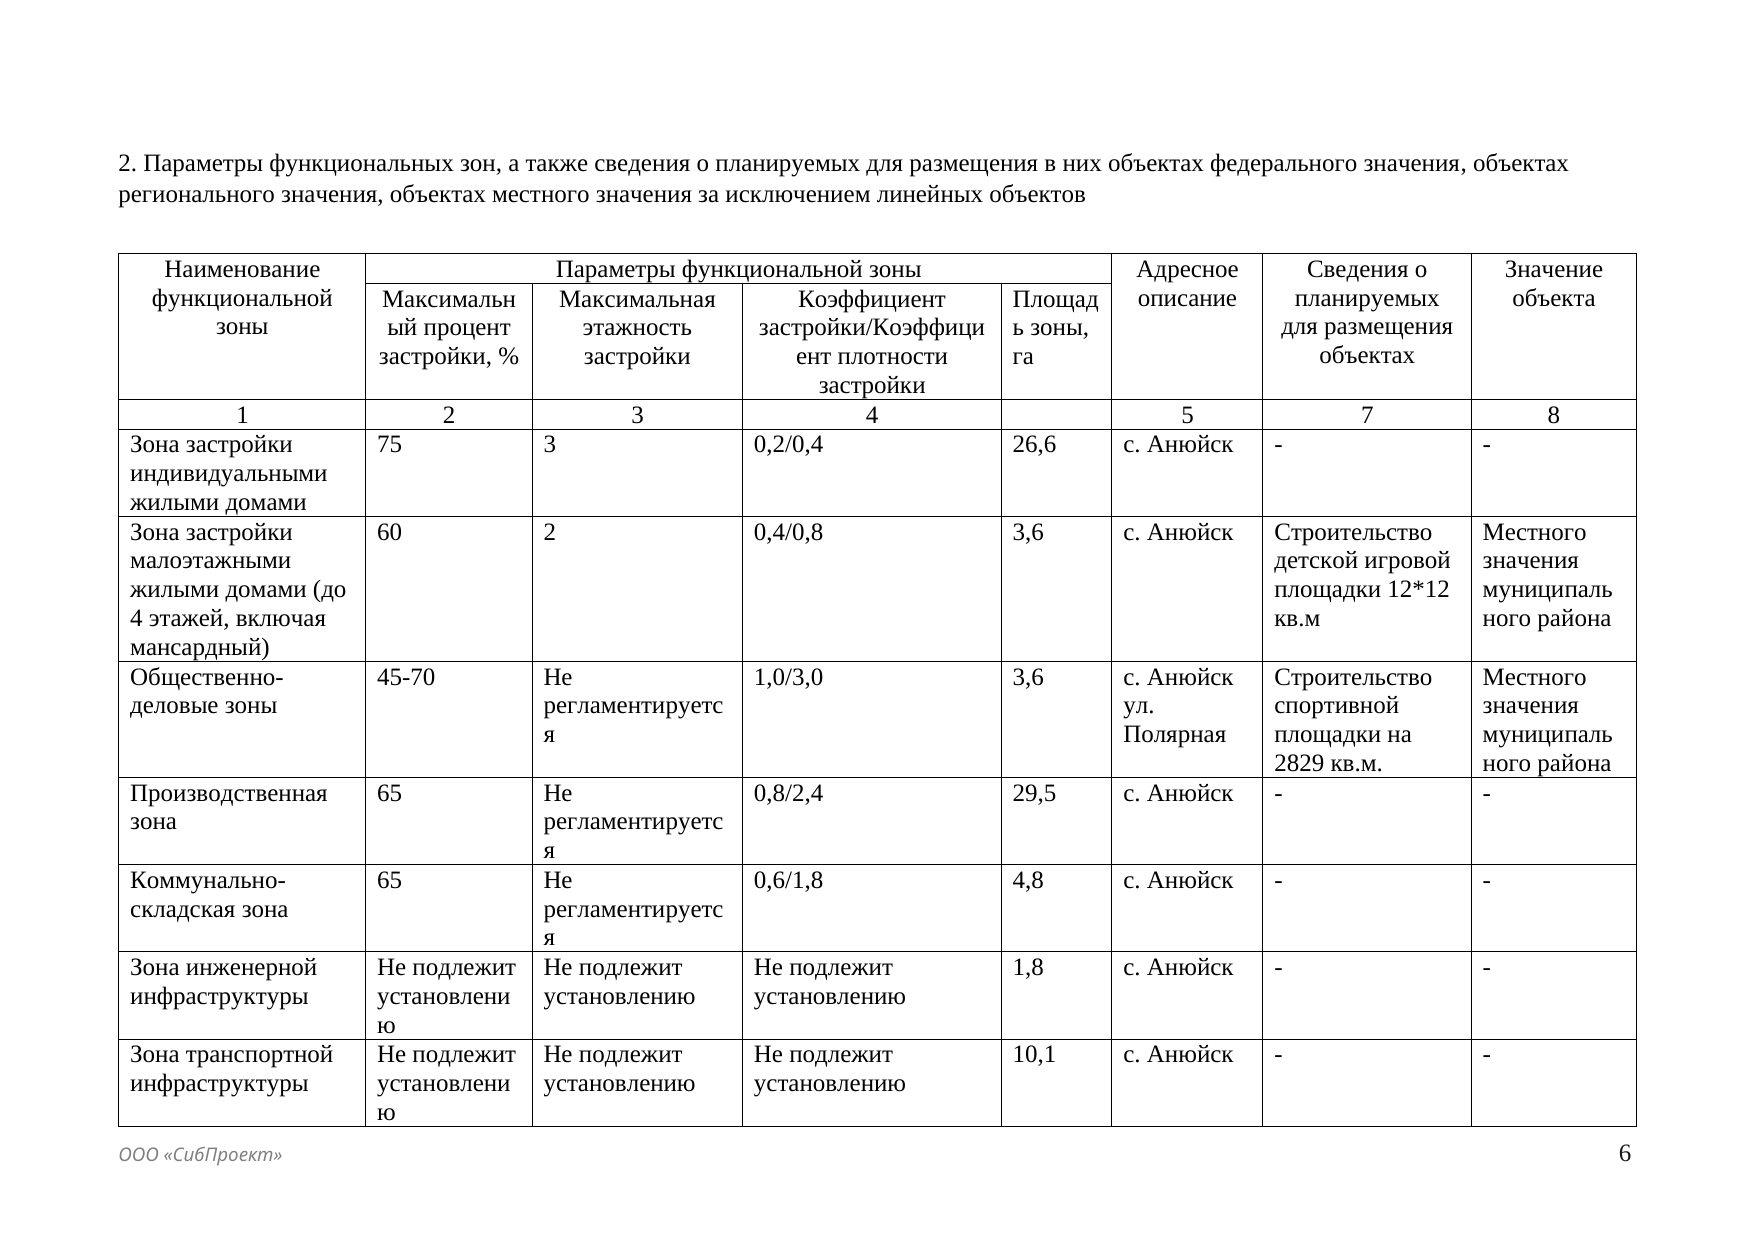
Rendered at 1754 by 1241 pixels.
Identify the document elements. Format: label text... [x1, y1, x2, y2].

table_cell 4 [743, 400, 1001, 428]
table_cell Зона транспортной инфраструктуры [119, 1040, 365, 1126]
table_cell Зона застройки малоэтажными жилыми домами (до 4 этажей, включая мансардный) [119, 517, 365, 661]
table_cell Строительство спортивной площадки на 2829 кв.м. [1263, 662, 1471, 777]
table_cell - [1472, 430, 1636, 516]
table_cell Производственная зона [119, 778, 365, 864]
table_cell 0,4/0,8 [743, 517, 1001, 661]
table_header Значение объекта [1472, 254, 1636, 399]
table_cell 29,5 [1002, 778, 1111, 864]
table_header Наименование функциональной зоны [119, 254, 365, 399]
table_cell 3,6 [1002, 517, 1111, 661]
table_cell - [1472, 865, 1636, 951]
table_cell Местного значения муниципального района [1472, 517, 1636, 661]
table_cell 26,6 [1002, 430, 1111, 516]
table_cell 1,0/3,0 [743, 662, 1001, 777]
table_cell - [1472, 778, 1636, 864]
table_cell 0,8/2,4 [743, 778, 1001, 864]
table_cell Не регламентируется [533, 778, 742, 864]
table_cell Местного значения муниципального района [1472, 662, 1636, 777]
table_cell Не подлежит установлению [533, 952, 742, 1038]
table_cell - [1472, 1040, 1636, 1126]
table_cell Строительство детской игровой площадки 12*12 кв.м [1263, 517, 1471, 661]
table_cell 2 [533, 517, 742, 661]
table_cell 65 [366, 865, 532, 951]
table_cell 3 [533, 400, 742, 428]
table_header Адресное описание [1112, 254, 1262, 399]
table_cell Не подлежит установлению [743, 1040, 1001, 1126]
table_cell 5 [1112, 400, 1262, 428]
table_cell с. Анюйск [1112, 778, 1262, 864]
table_cell Зона инженерной инфраструктуры [119, 952, 365, 1038]
table_cell - [1263, 1040, 1471, 1126]
table_cell 45-70 [366, 662, 532, 777]
table_cell 8 [1472, 400, 1636, 428]
table_header Сведения о планируемых для размещения объектах [1263, 254, 1471, 399]
table_cell 4,8 [1002, 865, 1111, 951]
table_cell - [1472, 952, 1636, 1038]
table_cell 1,8 [1002, 952, 1111, 1038]
table_cell - [1263, 952, 1471, 1038]
table_cell Зона застройки индивидуальными жилыми домами [119, 430, 365, 516]
table_cell 0,6/1,8 [743, 865, 1001, 951]
table_cell 0,2/0,4 [743, 430, 1001, 516]
table_cell - [1263, 778, 1471, 864]
table_cell с. Анюйск [1112, 1040, 1262, 1126]
table_cell 10,1 [1002, 1040, 1111, 1126]
table_cell Не подлежит установлению [533, 1040, 742, 1126]
table_cell Общественно-деловые зоны [119, 662, 365, 777]
table_cell 75 [366, 430, 532, 516]
table_cell 3 [533, 430, 742, 516]
table_cell с. Анюйск [1112, 430, 1262, 516]
table_cell с. Анюйск [1112, 517, 1262, 661]
table_cell 65 [366, 778, 532, 864]
table_cell Не подлежит установлению [743, 952, 1001, 1038]
table_cell с. Анюйск ул. Полярная [1112, 662, 1262, 777]
table_cell Не регламентируется [533, 865, 742, 951]
table_cell [1002, 400, 1111, 428]
table_cell 60 [366, 517, 532, 661]
table_cell 1 [119, 400, 365, 428]
subtitle 2. Параметры функциональных зон, а также сведения о планируемых для размещения в них объектах федерального значения, объектах регионального значения, объектах местного значения за исключением линейных объектов [118, 148, 1636, 207]
table_cell 2 [366, 400, 532, 428]
table_cell Максимальная этажность застройки [533, 284, 742, 399]
table_header Параметры функциональной зоны [366, 254, 1111, 283]
table_cell 7 [1263, 400, 1471, 428]
table_cell Не регламентируется [533, 662, 742, 777]
table_cell 3,6 [1002, 662, 1111, 777]
table_cell с. Анюйск [1112, 952, 1262, 1038]
table_cell Площадь зоны, га [1002, 284, 1111, 399]
table_cell - [1263, 865, 1471, 951]
table_cell Не подлежит установлению [366, 952, 532, 1038]
table_cell Коммунально-складская зона [119, 865, 365, 951]
table_cell с. Анюйск [1112, 865, 1262, 951]
table_cell Максимальный процент застройки, % [366, 284, 532, 399]
table_cell Коэффициент застройки/Коэффициент плотности застройки [743, 284, 1001, 399]
table_cell - [1263, 430, 1471, 516]
table_cell Не подлежит установлению [366, 1040, 532, 1126]
